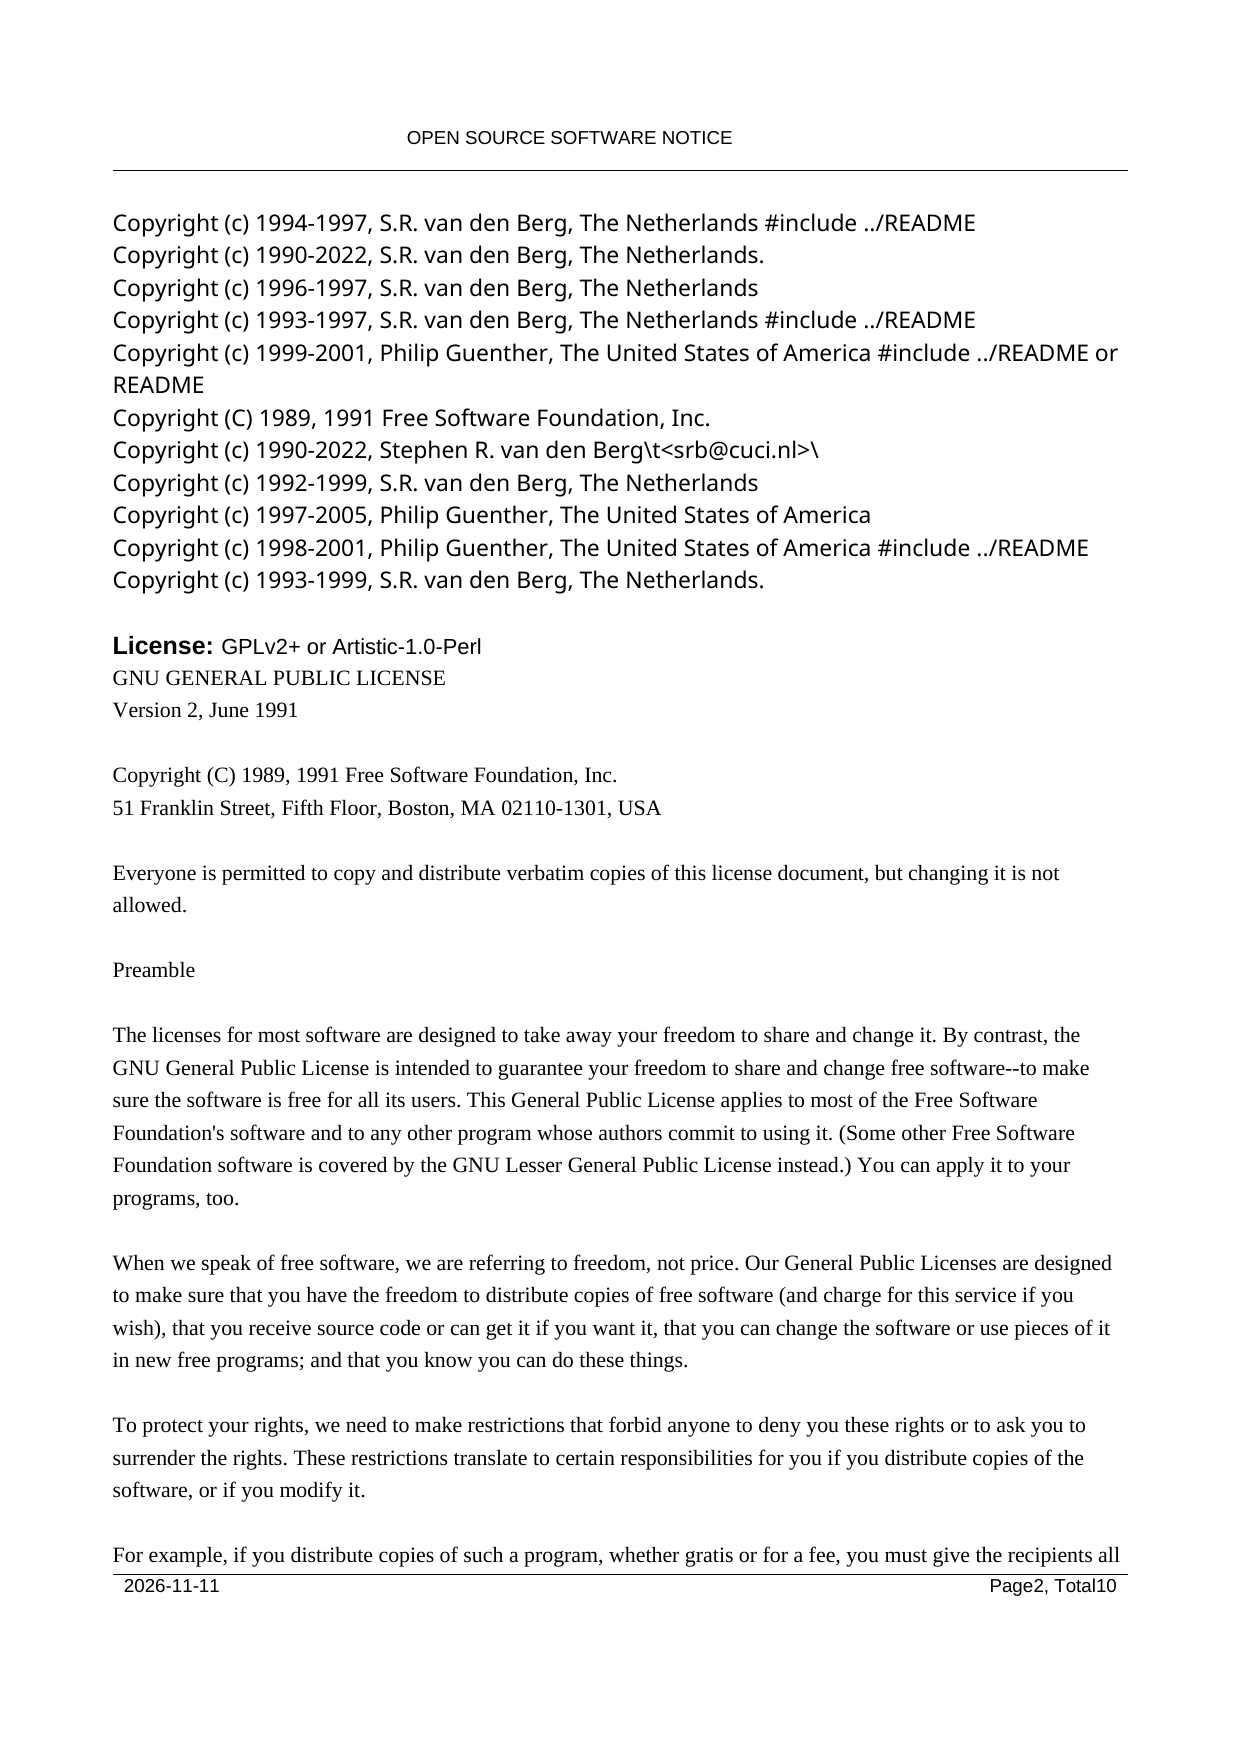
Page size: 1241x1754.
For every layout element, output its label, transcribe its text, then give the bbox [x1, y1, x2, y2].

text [112, 206, 1128, 629]
text License: GPLv2+ or Artistic-1.0-Perl [112, 629, 1128, 661]
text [112, 661, 1128, 1571]
